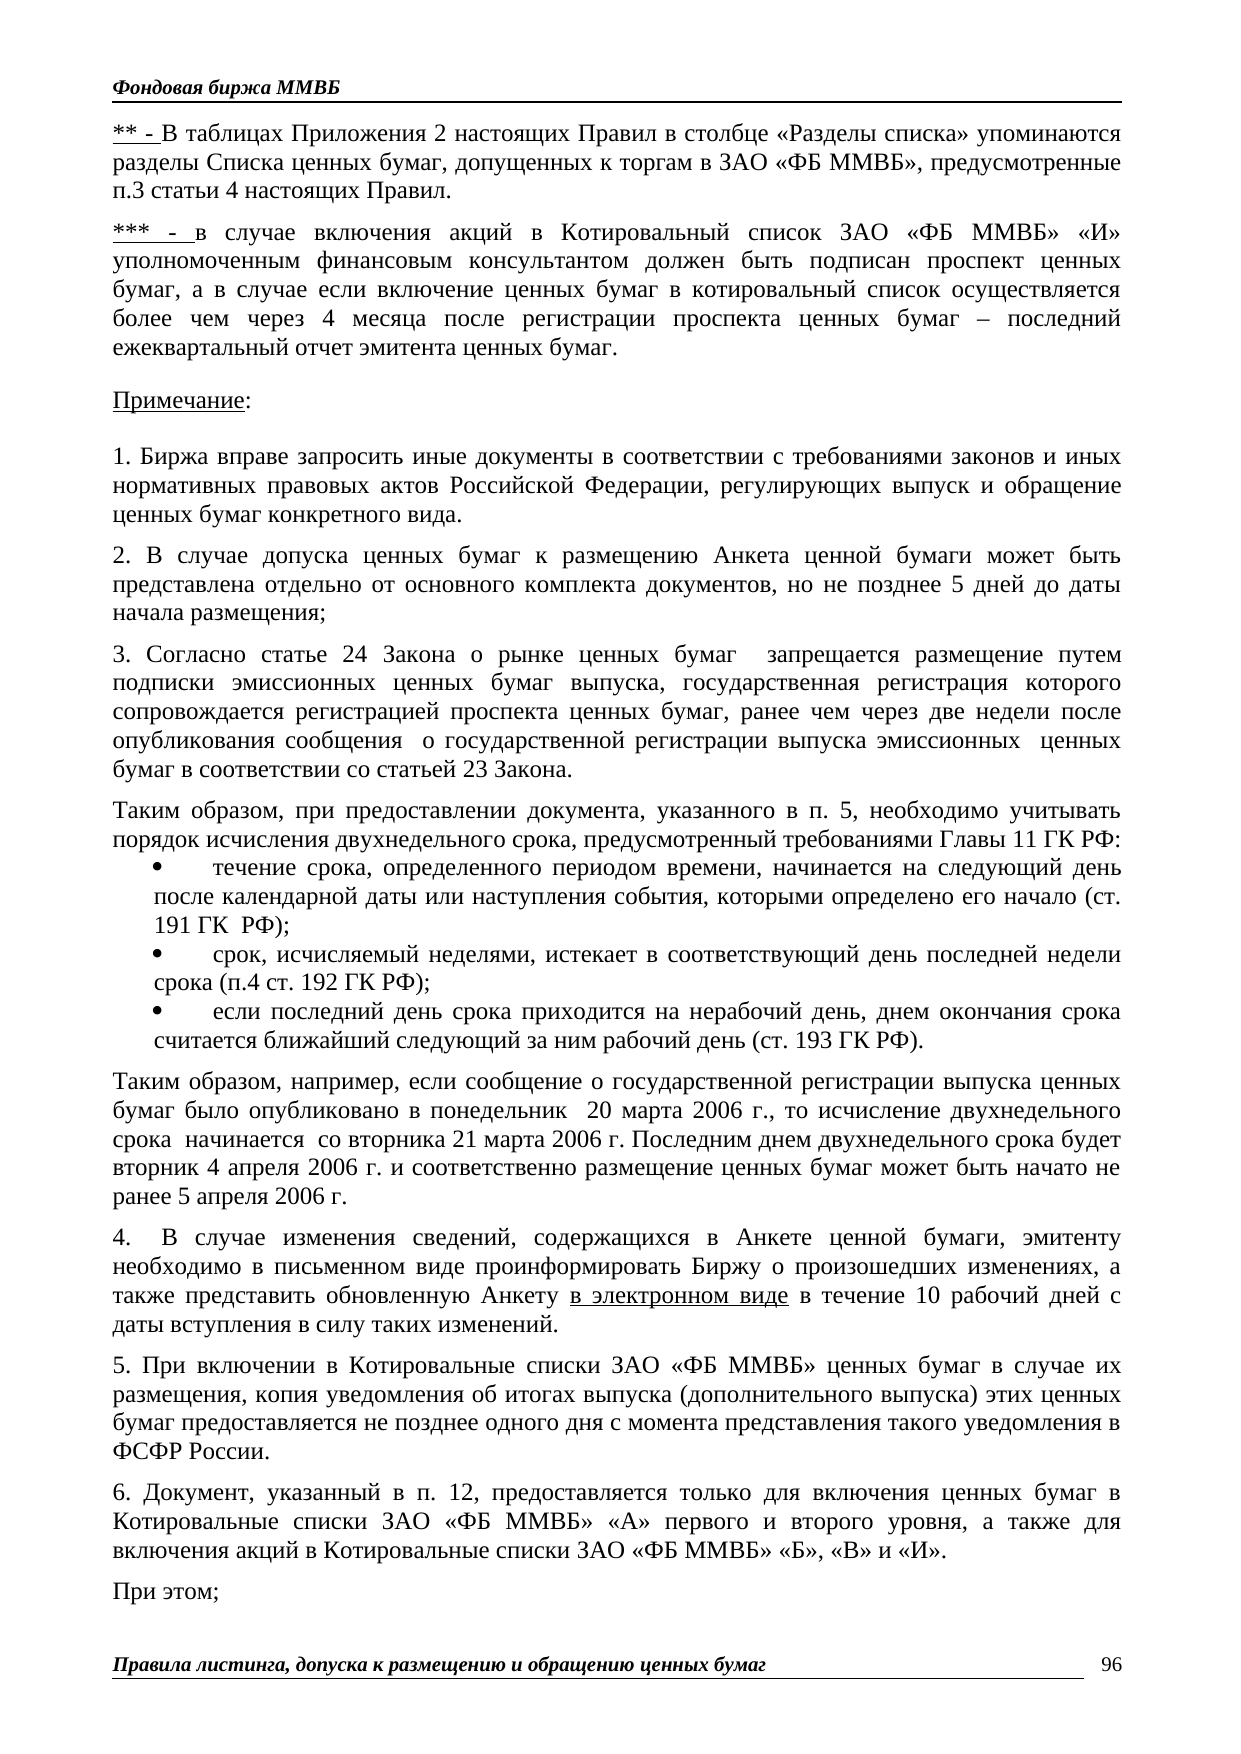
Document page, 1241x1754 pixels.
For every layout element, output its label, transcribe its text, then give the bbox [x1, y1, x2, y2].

text Таким образом, например, если сообщение о государственной регистрации выпуска ценных бумаг было опубликовано в понедельник 20 марта ., то исчисление двухнедельного срока начинается со вторника 21 марта . Последним днем двухнедельного срока будет вторник 4 апреля . и соответственно размещение ценных бумаг может быть начато не ранее 5 апреля . [112, 1066, 1122, 1210]
text ** - В таблицах Приложения 2 настоящих Правил в столбце «Разделы списка» упоминаются разделы Списка ценных бумаг, допущенных к торгам в ЗАО «ФБ ММВБ», предусмотренные п.3 статьи 4 настоящих Правил. [112, 118, 1122, 204]
text 4. В случае изменения сведений, содержащихся в Анкете ценной бумаги, эмитенту необходимо в письменном виде проинформировать Биржу о произошедших изменениях, а также представить обновленную Анкету в электронном виде в течение 10 рабочий дней с даты вступления в силу таких изменений. [112, 1222, 1122, 1337]
list если последний день срока приходится на нерабочий день, днем окончания срока считается ближайший следующий за ним рабочий день (ст. 193 ГК РФ). [153, 996, 1122, 1054]
text 6. Документ, указанный в п. 12, предоставляется только для включения ценных бумаг в Котировальные списки ЗАО «ФБ ММВБ» «А» первого и второго уровня, а также для включения акций в Котировальные списки ЗАО «ФБ ММВБ» «Б», «В» и «И». [112, 1477, 1122, 1564]
text При этом; [112, 1576, 1122, 1605]
text 5. При включении в Котировальные списки ЗАО «ФБ ММВБ» ценных бумаг в случае их размещения, копия уведомления об итогах выпуска (дополнительного выпуска) этих ценных бумаг предоставляется не позднее одного дня с момента представления такого уведомления в ФСФР России. [112, 1350, 1122, 1465]
list срок, исчисляемый неделями, истекает в соответствующий день последней недели срока (п.4 ст. 192 ГК РФ); [153, 939, 1122, 996]
text 1. Биржа вправе запросить иные документы в соответствии с требованиями законов и иных нормативных правовых актов Российской Федерации, регулирующих выпуск и обращение ценных бумаг конкретного вида. [112, 441, 1122, 527]
list течение срока, определенного периодом времени, начинается на следующий день после календарной даты или наступления события, которыми определено его начало (ст. 191 ГК РФ); [153, 852, 1122, 939]
text Таким образом, при предоставлении документа, указанного в п. 5, необходимо учитывать порядок исчисления двухнедельного срока, предусмотренный требованиями Главы 11 ГК РФ: [112, 795, 1122, 852]
text Примечание: [112, 386, 1122, 414]
text *** - в случае включения акций в Котировальный список ЗАО «ФБ ММВБ» «И» уполномоченным финансовым консультантом должен быть подписан проспект ценных бумаг, а в случае если включение ценных бумаг в котировальный список осуществляется более чем через 4 месяца после регистрации проспекта ценных бумаг – последний ежеквартальный отчет эмитента ценных бумаг. [112, 217, 1122, 361]
text 2. В случае допуска ценных бумаг к размещению Анкета ценной бумаги может быть представлена отдельно от основного комплекта документов, но не позднее 5 дней до даты начала размещения; [112, 540, 1122, 626]
text 3. Согласно статье 24 Закона о рынке ценных бумаг запрещается размещение путем подписки эмиссионных ценных бумаг выпуска, государственная регистрация которого сопровождается регистрацией проспекта ценных бумаг, ранее чем через две недели после опубликования сообщения о государственной регистрации выпуска эмиссионных ценных бумаг в соответствии со статьей 23 Закона. [112, 639, 1122, 782]
